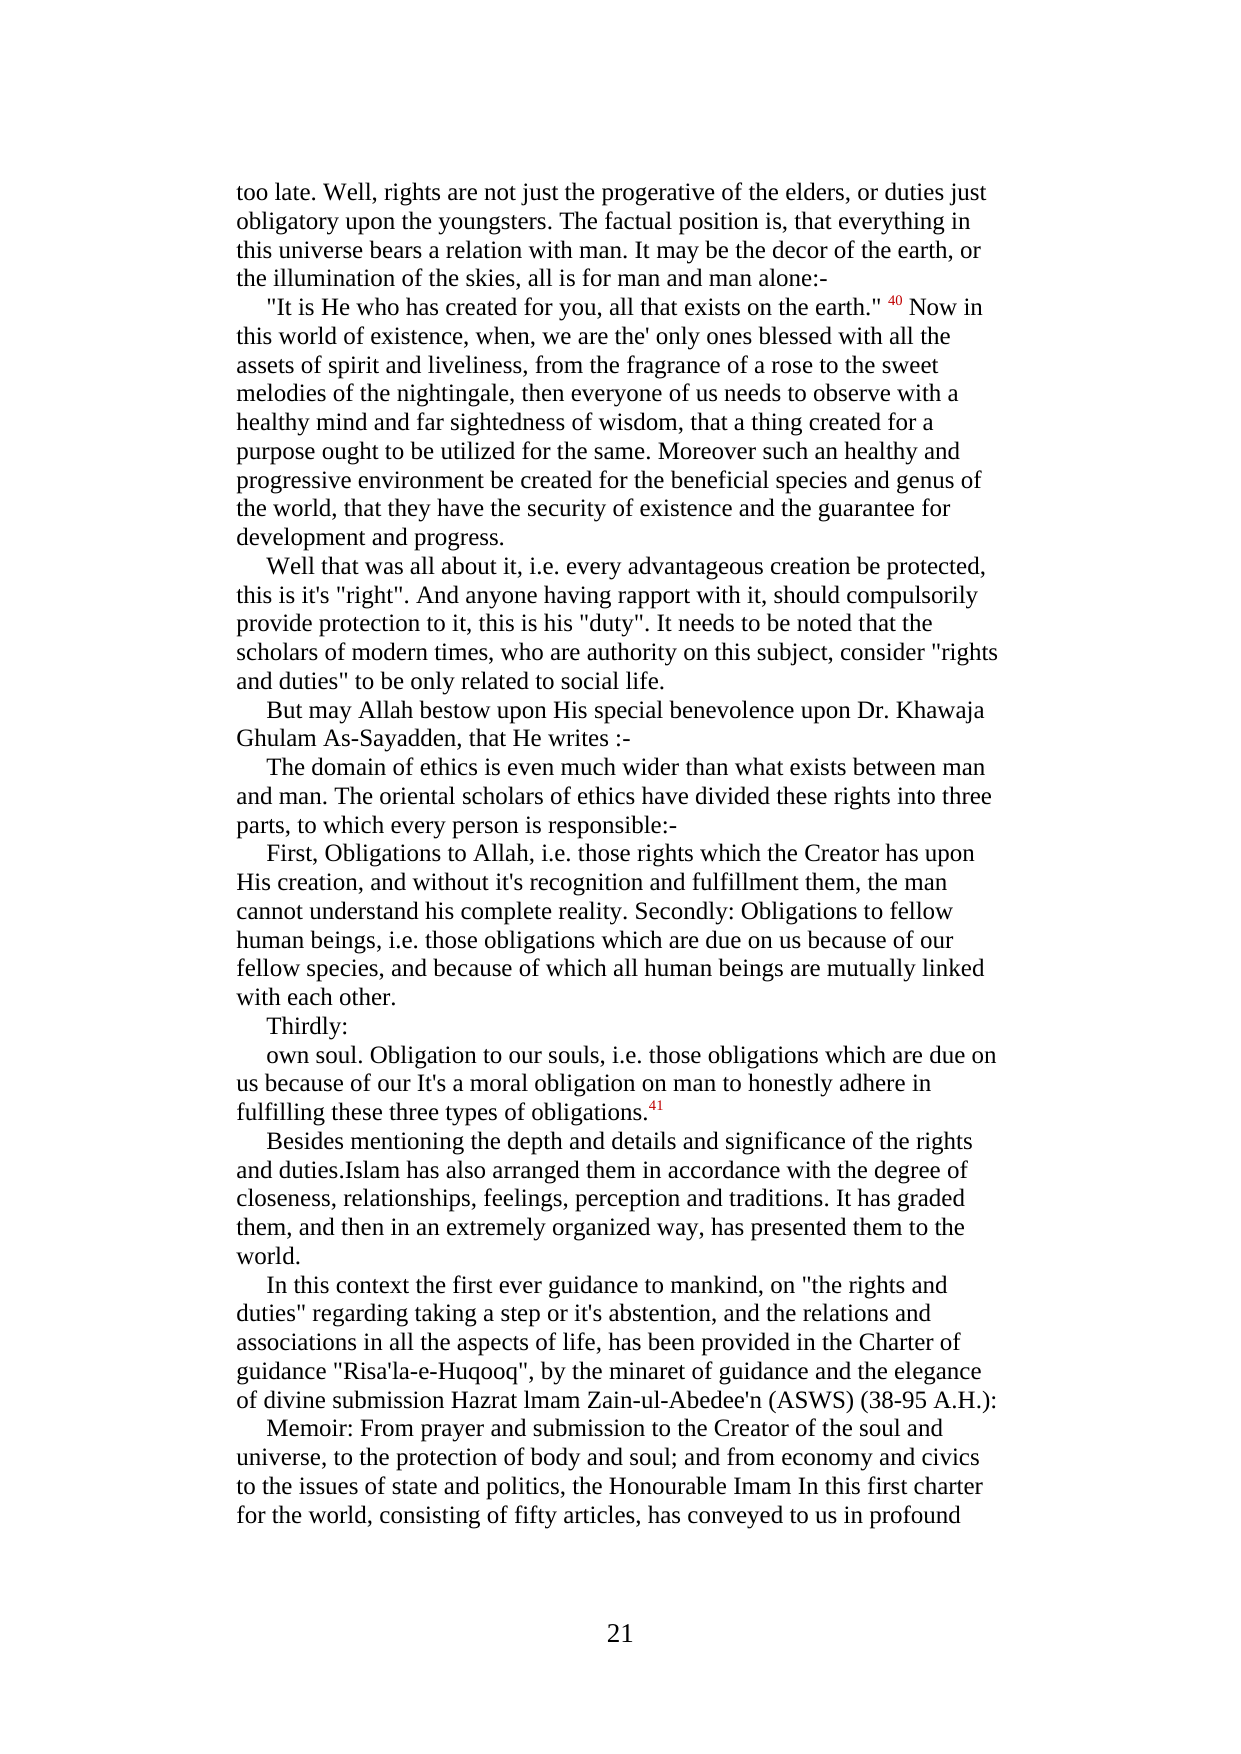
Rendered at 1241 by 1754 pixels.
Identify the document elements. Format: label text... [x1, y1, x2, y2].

text But may Allah bestow upon His special benevolence upon Dr. Khawaja Ghulam As-Sayadden, that He writes :- [236, 695, 1004, 752]
text In this context the first ever guidance to mankind, on "the rights and duties" regarding taking a step or it's abstention, and the relations and associations in all the aspects of life, has been provided in the Charter of guidance "Risa'la-e-Huqooq", by the minaret of guidance and the elegance of divine submission Hazrat lmam Zain-ul-Abedee'n (ASWS) (38-95 A.H.): [236, 1270, 1004, 1413]
text First, Obligations to Allah, i.e. those rights which the Creator has upon His creation, and without it's recognition and fulfillment them, the man cannot understand his complete reality. Secondly: Obligations to fellow human beings, i.e. those obligations which are due on us because of our fellow species, and because of which all human beings are mutually linked with each other. [236, 838, 1004, 1011]
text "It is He who has created for you, all that exists on the earth." 40 Now in this world of existence, when, we are the' only ones blessed with all the assets of spirit and liveliness, from the fragrance of a rose to the sweet melodies of the nightingale, then everyone of us needs to observe with a healthy mind and far sightedness of wisdom, that a thing created for a purpose ought to be utilized for the same. Moreover such an healthy and progressive environment be created for the beneficial species and genus of the world, that they have the security of existence and the guarantee for development and progress. [236, 292, 1004, 551]
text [236, 1413, 1004, 1528]
text Thirdly: [236, 1011, 1004, 1040]
text Besides mentioning the depth and details and significance of the rights and duties.Islam has also arranged them in accordance with the degree of closeness, relationships, feelings, perception and traditions. It has graded them, and then in an extremely organized way, has presented them to the world. [236, 1126, 1004, 1270]
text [236, 177, 1004, 292]
text own soul. Obligation to our souls, i.e. those obligations which are due on us because of our It's a moral obligation on man to honestly adhere in fulfilling these three types of obligations.41 [236, 1040, 1004, 1126]
text Well that was all about it, i.e. every advantageous creation be protected, this is it's "right". And anyone having rapport with it, should compulsorily provide protection to it, this is his "duty". It needs to be noted that the scholars of modern times, who are authority on this subject, consider "rights and duties" to be only related to social life. [236, 551, 1004, 695]
text The domain of ethics is even much wider than what exists between man and man. The oriental scholars of ethics have divided these rights into three parts, to which every person is responsible:- [236, 752, 1004, 838]
